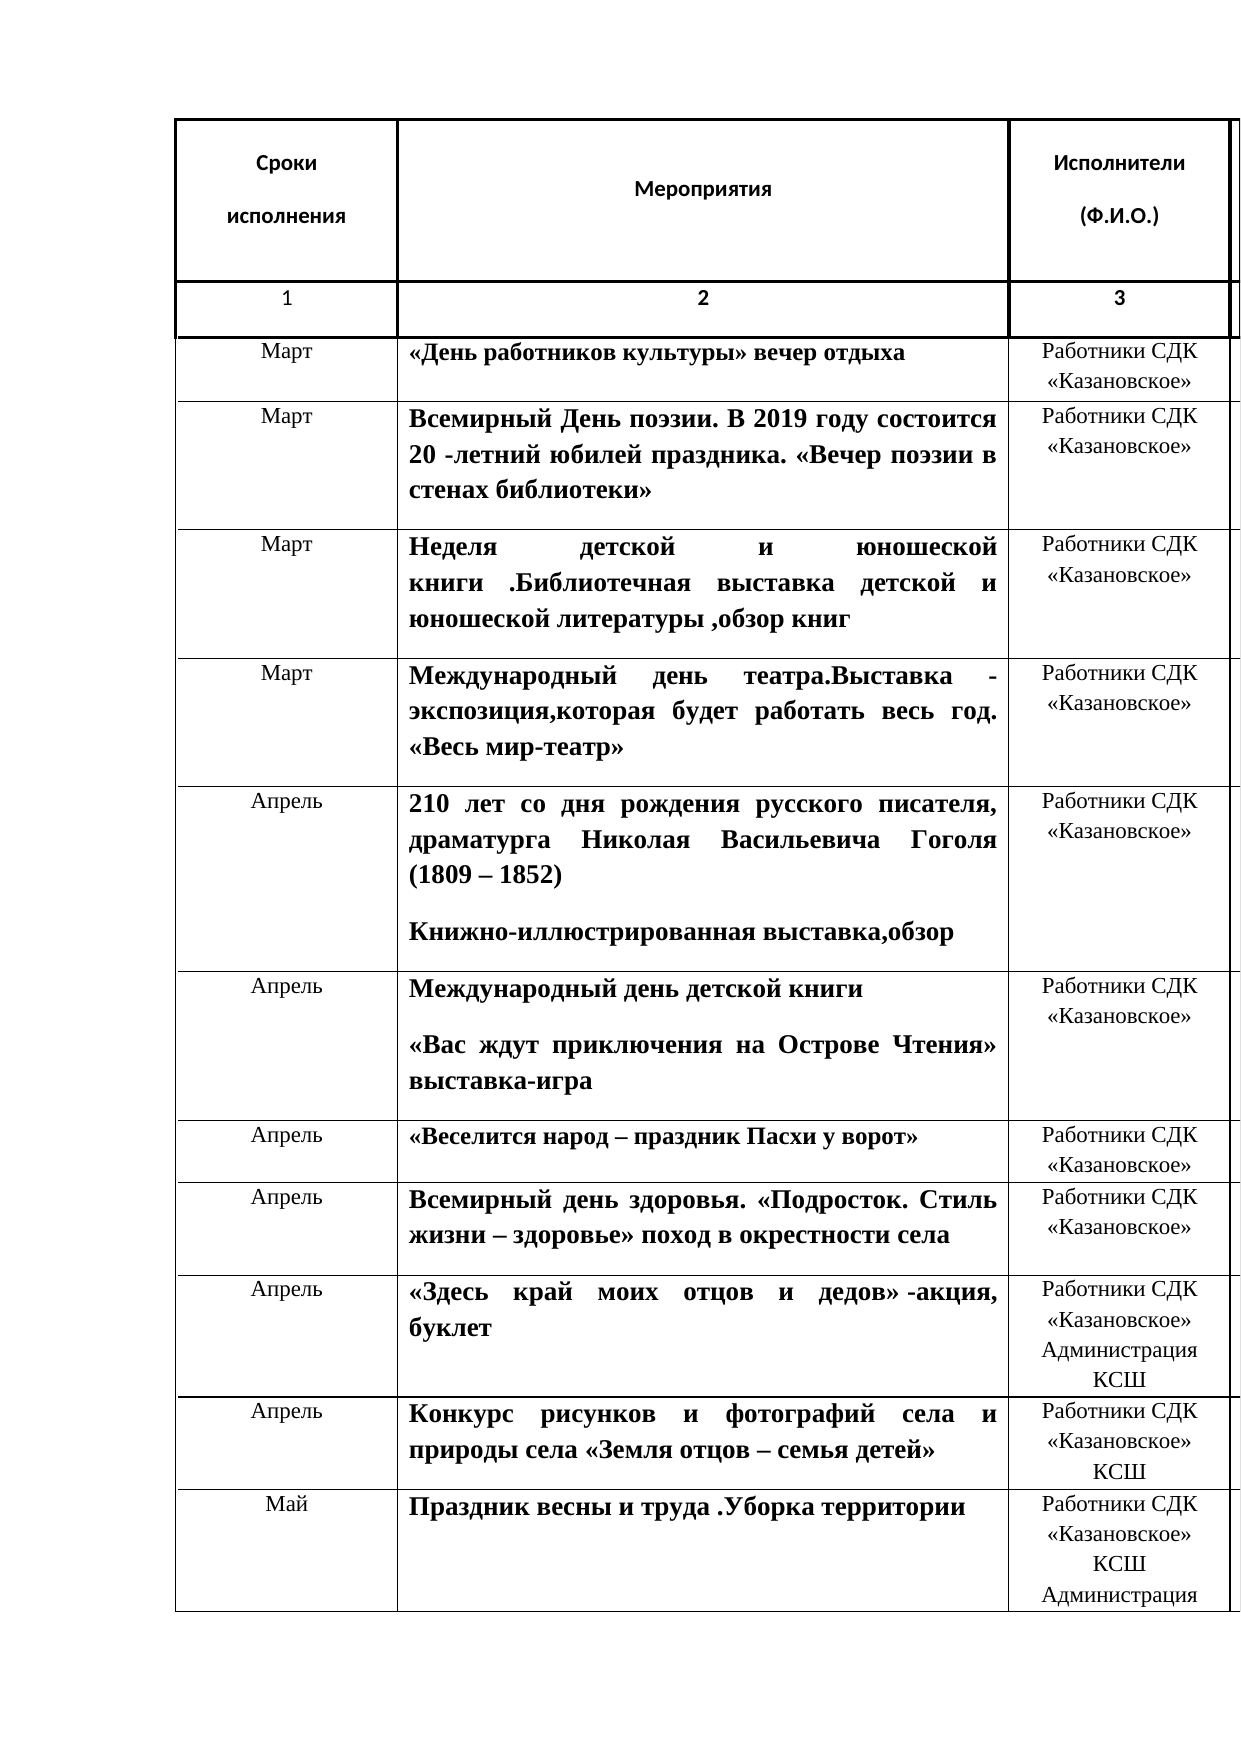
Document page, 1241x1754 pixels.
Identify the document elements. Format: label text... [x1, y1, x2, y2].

table_cell Работники СДК «Казановское» [1009, 787, 1229, 971]
table_cell Март [176, 529, 397, 658]
table_cell [1231, 402, 1240, 529]
table_cell [1231, 530, 1240, 658]
table_cell Апрель [176, 786, 397, 971]
table_cell Неделя детской и юношеской книги .Библиотечная выставка детской и юношеской литературы ,обзор книг [398, 530, 1008, 658]
table_header Сроки исполнения [177, 121, 396, 280]
table_cell Март [176, 658, 397, 786]
table_cell 3 [1011, 283, 1228, 336]
table_cell Апрель [176, 1396, 397, 1489]
table_cell «Веселится народ – праздник Пасхи у ворот» [398, 1121, 1008, 1182]
table_cell Работники СДК «Казановское» [1009, 402, 1229, 529]
table_cell Работники СДК «Казановское» [1009, 339, 1229, 401]
table_cell Работники СДК «Казановское» [1009, 659, 1229, 786]
table_cell Апрель [176, 1182, 397, 1274]
table_cell Международный день детской книги «Вас ждут приключения на Острове Чтения» выставка-игра [398, 972, 1008, 1120]
table_cell «День работников культуры» вечер отдыха [398, 339, 1008, 401]
table_cell «Здесь край моих отцов и дедов» -акция, буклет [398, 1276, 1008, 1396]
table_cell Май [176, 1489, 397, 1611]
table_cell 210 лет со дня рождения русского писателя, драматурга Николая Васильевича Гоголя (1809 – 1852) Книжно-иллюстрированная выставка,обзор [398, 787, 1008, 971]
table_cell [1231, 1490, 1240, 1611]
table_cell 2 [399, 283, 1007, 336]
table_cell Апрель [176, 1275, 397, 1396]
table_cell Апрель [176, 1120, 397, 1182]
table_cell Март [176, 336, 397, 401]
table_cell Конкурс рисунков и фотографий села и природы села «Земля отцов – семья детей» [398, 1398, 1008, 1489]
table_cell Работники СДК «Казановское» КСШ [1009, 1398, 1229, 1489]
table_cell 1 [177, 283, 396, 336]
table_cell Работники СДК «Казановское» [1009, 530, 1229, 658]
table_cell Работники СДК «Казановское» [1009, 1121, 1229, 1182]
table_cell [398, 1490, 1008, 1611]
table_header Мероприятия [399, 121, 1007, 280]
table_cell Апрель [176, 971, 397, 1120]
table_cell Работники СДК «Казановское» [1009, 972, 1229, 1120]
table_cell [1009, 1490, 1229, 1611]
table_cell Работники СДК «Казановское» [1009, 1183, 1229, 1274]
table_cell Март [176, 401, 397, 529]
table_cell Международный день театра.Выставка -экспозиция,которая будет работать весь год. «Весь мир-театр» [398, 659, 1008, 786]
table_cell [1231, 659, 1240, 786]
table_header Исполнители (Ф.И.О.) [1011, 121, 1228, 280]
table_cell Работники СДК «Казановское» Администрация КСШ [1009, 1276, 1229, 1396]
table_cell Всемирный день здоровья. «Подросток. Стиль жизни – здоровье» поход в окрестности села [398, 1183, 1008, 1274]
table_cell Всемирный День поэзии. В 2019 году состоится 20 -летний юбилей праздника. «Вечер поэзии в стенах библиотеки» [398, 402, 1008, 529]
